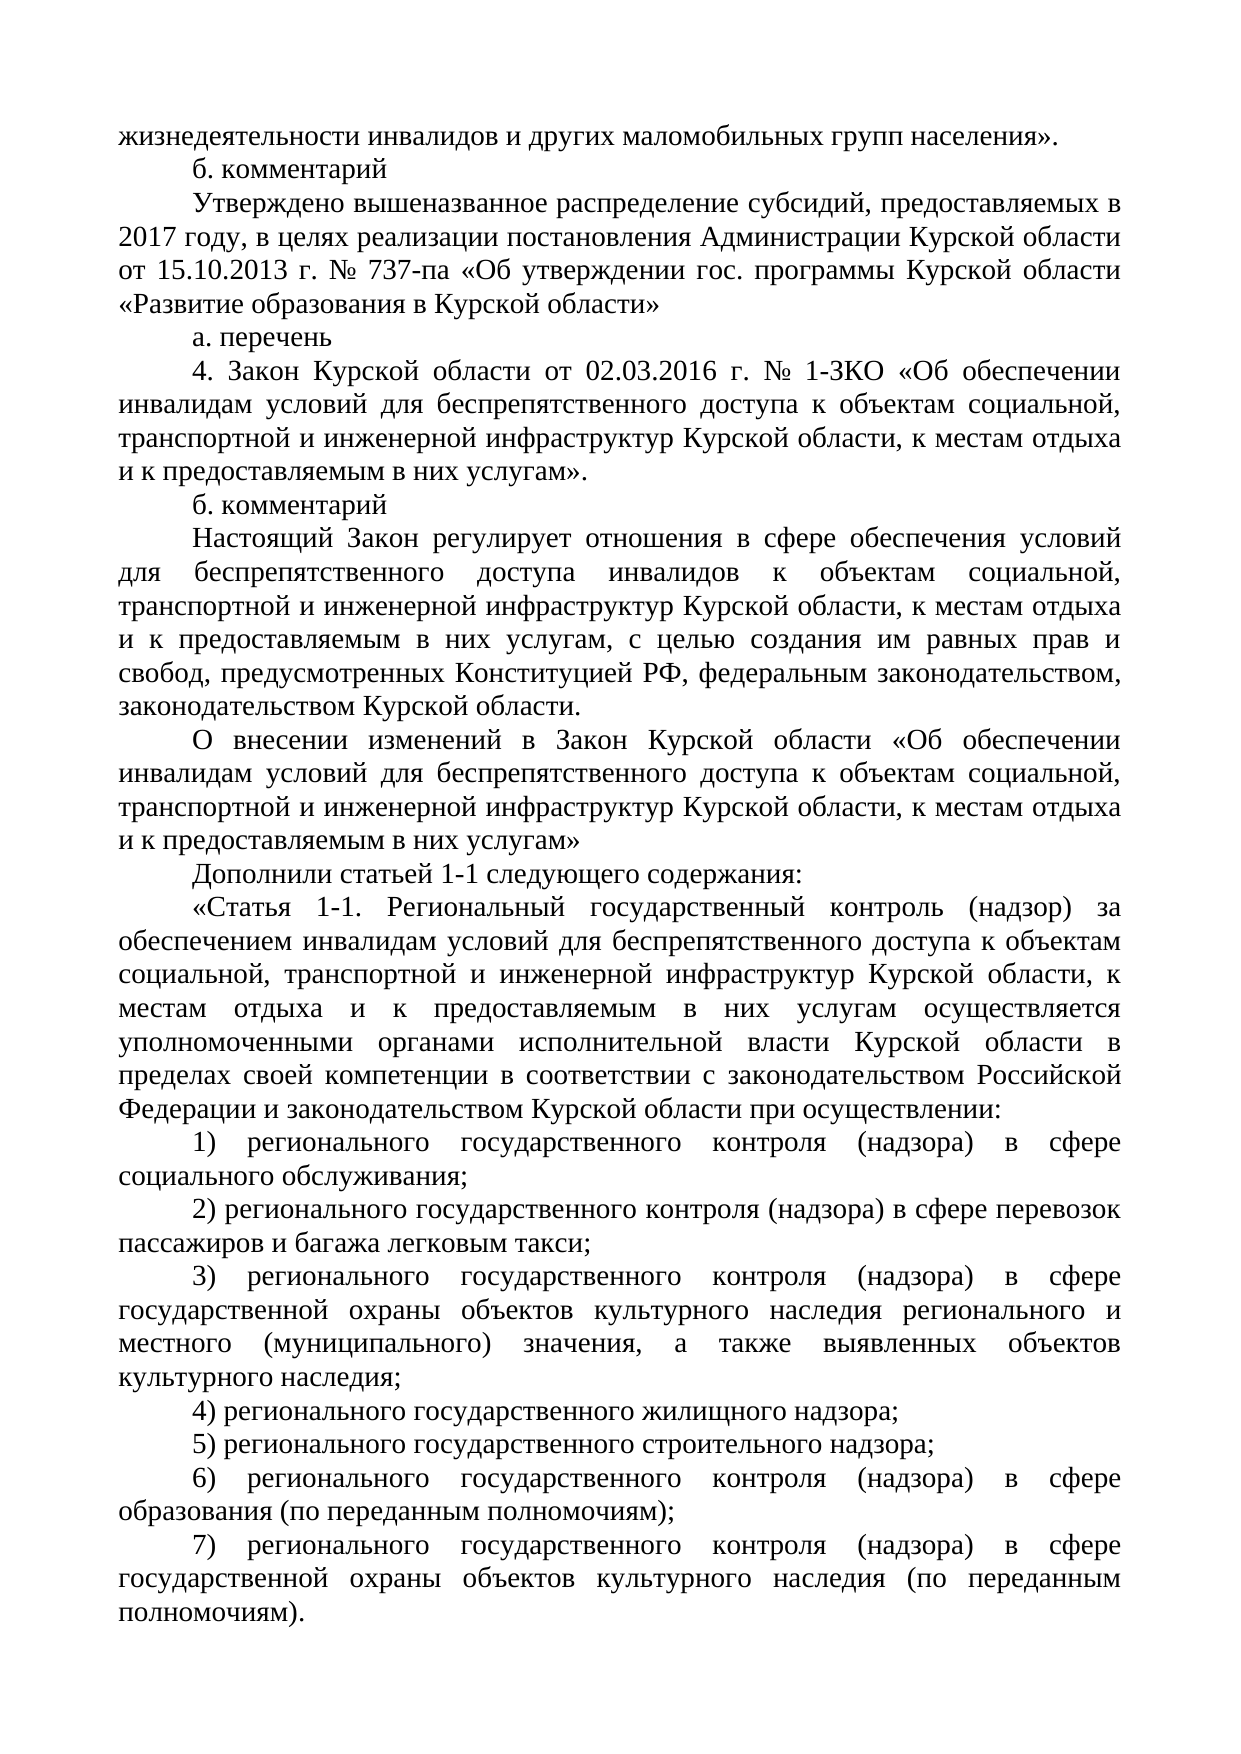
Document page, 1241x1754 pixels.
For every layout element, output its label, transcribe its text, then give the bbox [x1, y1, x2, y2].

text О внесении изменений в Закон Курской области «Об обеспечении инвалидам условий для беспрепятственного доступа к объектам социальной, транспортной и инженерной инфраструктур Курской области, к местам отдыха и к предоставляемым в них услугам» [118, 722, 1122, 856]
text 3) регионального государственного контроля (надзора) в сфере государственной охраны объектов культурного наследия регионального и местного (муниципального) значения, а также выявленных объектов культурного наследия; [118, 1258, 1122, 1393]
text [118, 118, 1122, 152]
text 6) регионального государственного контроля (надзора) в сфере образования (по переданным полномочиям); [118, 1460, 1122, 1527]
text Утверждено вышеназванное распределение субсидий, предоставляемых в 2017 году, в целях реализации постановления Администрации Курской области от 15.10.2013 г. № 737-па «Об утверждении гос. программы Курской области «Развитие образования в Курской области» [118, 185, 1122, 319]
text 2) регионального государственного контроля (надзора) в сфере перевозок пассажиров и багажа легковым такси; [118, 1191, 1122, 1258]
text «Статья 1-1. Региональный государственный контроль (надзор) за обеспечением инвалидам условий для беспрепятственного доступа к объектам социальной, транспортной и инженерной инфраструктур Курской области, к местам отдыха и к предоставляемым в них услугам осуществляется уполномоченными органами исполнительной власти Курской области в пределах своей компетенции в соответствии с законодательством Российской Федерации и законодательством Курской области при осуществлении: [118, 889, 1122, 1124]
text 1) регионального государственного контроля (надзора) в сфере социального обслуживания; [118, 1124, 1122, 1191]
text 5) регионального государственного строительного надзора; [118, 1426, 1122, 1460]
text 4. Закон Курской области от 02.03.2016 г. № 1-ЗКО «Об обеспечении инвалидам условий для беспрепятственного доступа к объектам социальной, транспортной и инженерной инфраструктур Курской области, к местам отдыха и к предоставляемым в них услугам». [118, 353, 1122, 487]
text 4) регионального государственного жилищного надзора; [118, 1393, 1122, 1426]
text а. перечень [118, 319, 1122, 353]
text 7) регионального государственного контроля (надзора) в сфере государственной охраны объектов культурного наследия (по переданным полномочиям). [118, 1527, 1122, 1627]
text Дополнили статьей 1-1 следующего содержания: [118, 856, 1122, 889]
text б. комментарий [118, 487, 1122, 521]
text Настоящий Закон регулирует отношения в сфере обеспечения условий для беспрепятственного доступа инвалидов к объектам социальной, транспортной и инженерной инфраструктур Курской области, к местам отдыха и к предоставляемым в них услугам, с целью создания им равных прав и свобод, предусмотренных Конституцией РФ, федеральным законодательством, законодательством Курской области. [118, 521, 1122, 722]
text б. комментарий [118, 152, 1122, 185]
